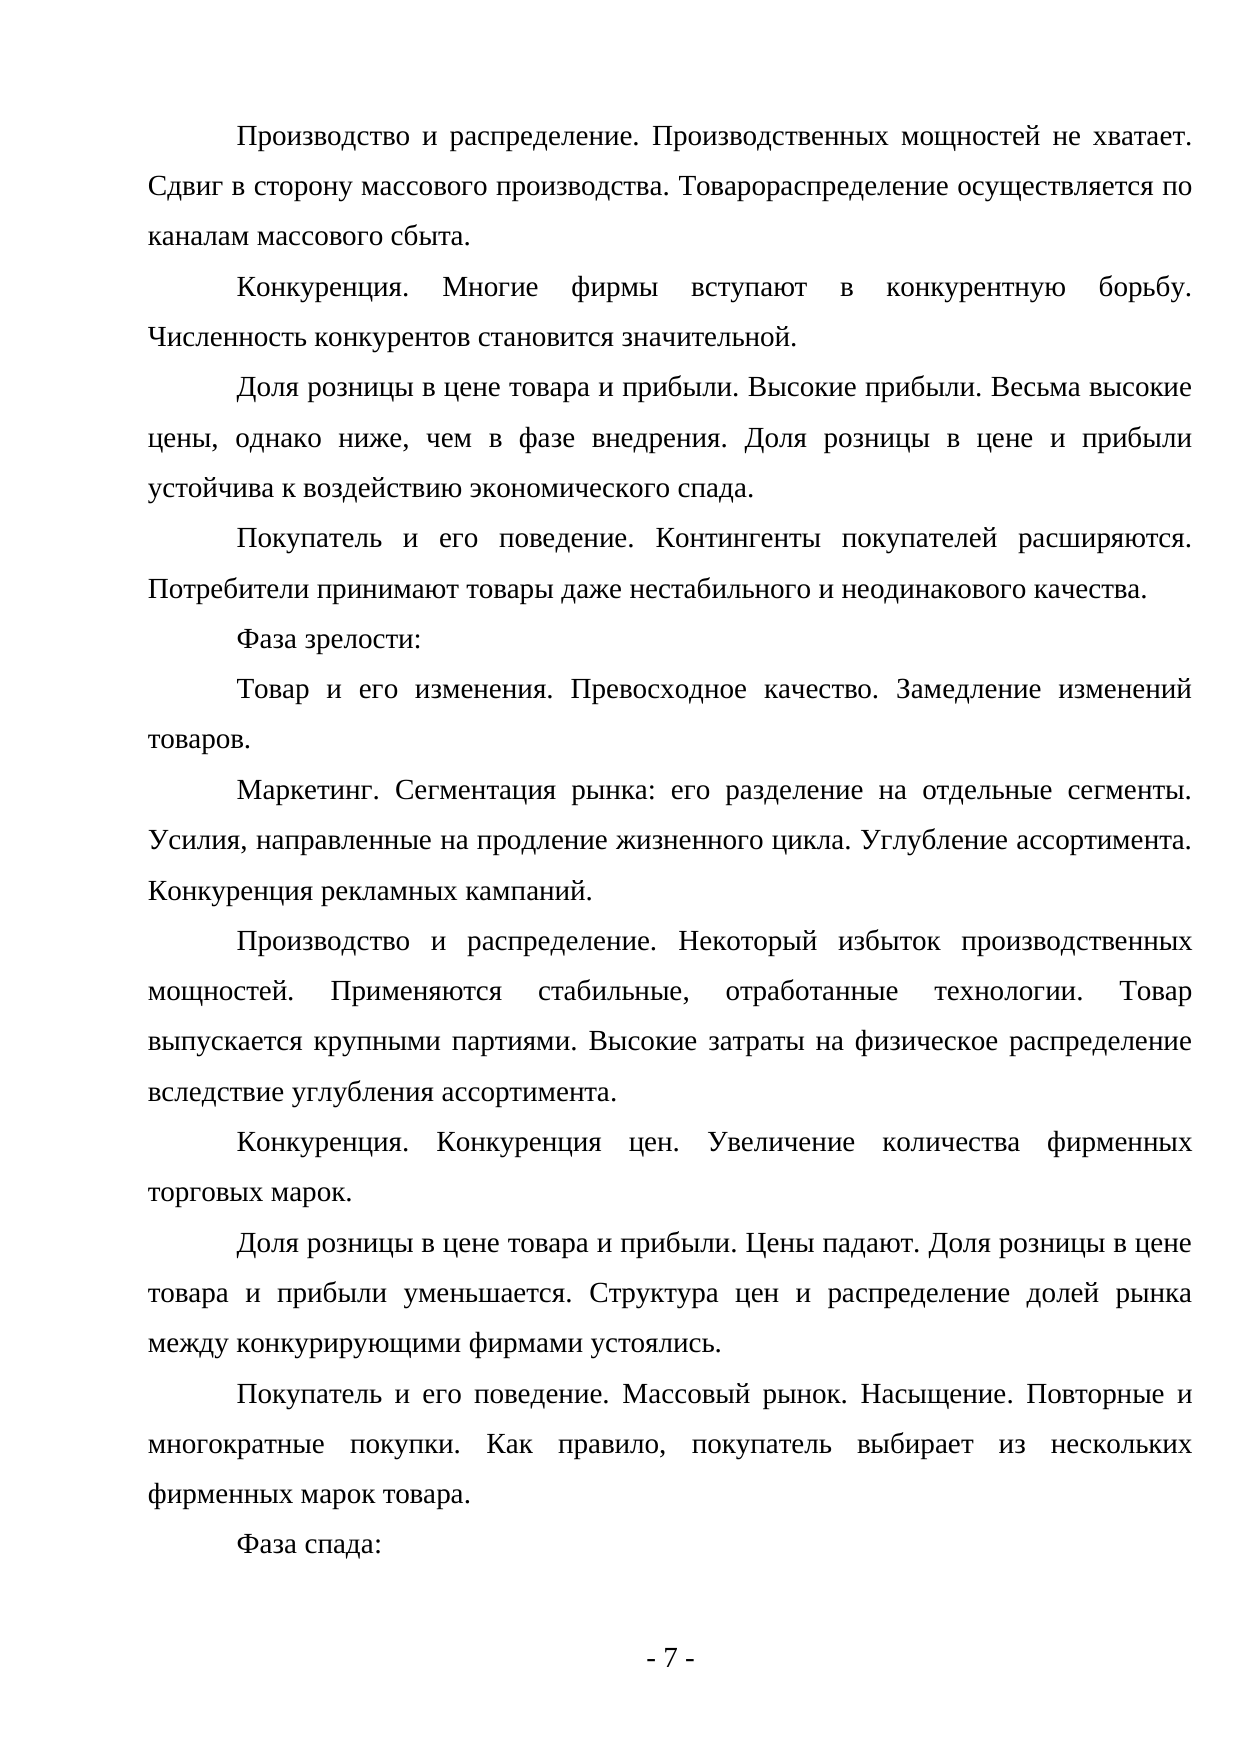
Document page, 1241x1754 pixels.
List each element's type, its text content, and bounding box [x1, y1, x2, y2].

text Конкуренция. Многие фирмы вступают в конкурентную борьбу. Численность конкурентов становится значительной. [148, 269, 1193, 353]
text Фаза зрелости: [148, 621, 1193, 655]
text Покупатель и его поведение. Массовый рынок. Насыщение. Повторные и многократные покупки. Как правило, покупатель выбирает из нескольких фирменных марок товара. [148, 1376, 1193, 1510]
text Конкуренция. Конкуренция цен. Увеличение количества фирменных торговых марок. [148, 1124, 1193, 1208]
text Производство и распределение. Некоторый избыток производственных мощностей. Применяются стабильные, отработанные технологии. Товар выпускается крупными партиями. Высокие затраты на физическое распределение вследствие углубления ассортимента. [148, 923, 1193, 1108]
text Товар и его изменения. Превосходное качество. Замедление изменений товаров. [148, 672, 1193, 755]
text Маркетинг. Сегментация рынка: его разделение на отдельные сегменты. Усилия, направленные на продление жизненного цикла. Углубление ассортимента. Конкуренция рекламных кампаний. [148, 772, 1193, 906]
text Доля розницы в цене товара и прибыли. Высокие прибыли. Весьма высокие цены, однако ниже, чем в фазе внедрения. Доля розницы в цене и прибыли устойчива к воздействию экономического спада. [148, 370, 1193, 504]
text Доля розницы в цене товара и прибыли. Цены падают. Доля розницы в цене товара и прибыли уменьшается. Структура цен и распределение долей рынка между конкурирующими фирмами устоялись. [148, 1225, 1193, 1359]
text Покупатель и его поведение. Контингенты покупателей расширяются. Потребители принимают товары даже нестабильного и неодинакового качества. [148, 521, 1193, 604]
text Производство и распределение. Производственных мощностей не хватает. Сдвиг в сторону массового производства. Товарораспределение осуществляется по каналам массового сбыта. [148, 118, 1193, 252]
text Фаза спада: [148, 1527, 1193, 1560]
